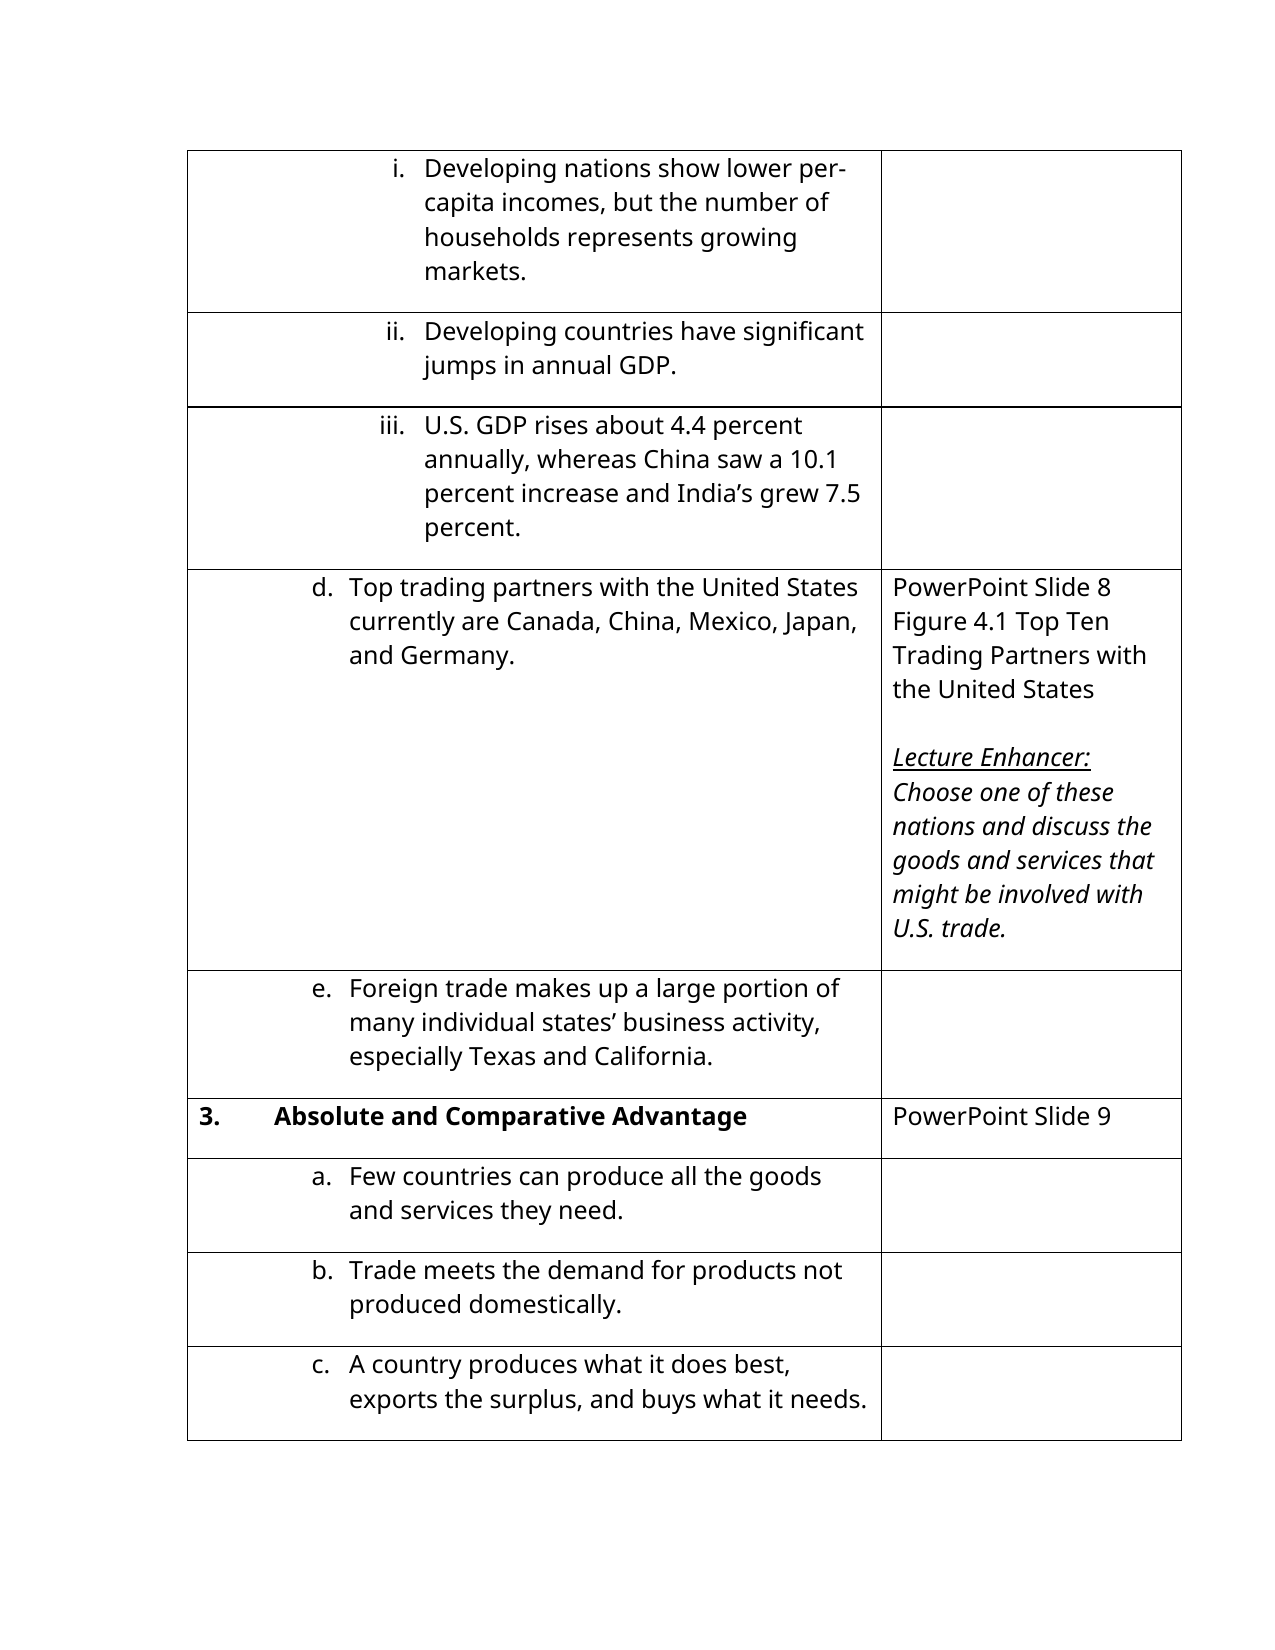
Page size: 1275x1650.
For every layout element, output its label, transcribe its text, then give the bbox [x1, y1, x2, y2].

table_cell [882, 151, 1181, 312]
table_cell [882, 1347, 1181, 1440]
table_cell Developing nations show lower per-capita incomes, but the number of households represents growing markets. [188, 151, 881, 312]
table_cell U.S. GDP rises about 4.4 percent annually, whereas China saw a 10.1 percent increase and India’s grew 7.5 percent. [188, 408, 881, 569]
table_cell [882, 1159, 1181, 1252]
table_cell Trade meets the demand for products not produced domestically. [188, 1253, 881, 1346]
table_cell PowerPoint Slide 8 Figure 4.1 Top Ten Trading Partners with the United States Lecture Enhancer: Choose one of these nations and discuss the goods and services that might be involved with U.S. trade. [882, 570, 1181, 969]
table_cell PowerPoint Slide 9 [882, 1099, 1181, 1158]
table_cell [882, 971, 1181, 1098]
table_cell A country produces what it does best, exports the surplus, and buys what it needs. [188, 1347, 881, 1440]
table_cell Top trading partners with the United States currently are Canada, China, Mexico, Japan, and Germany. [188, 570, 881, 969]
table_cell Few countries can produce all the goods and services they need. [188, 1159, 881, 1252]
table_cell Foreign trade makes up a large portion of many individual states’ business activity, especially Texas and California. [188, 971, 881, 1098]
table_cell [882, 313, 1181, 406]
table_cell [882, 408, 1181, 569]
table_cell Developing countries have significant jumps in annual GDP. [188, 313, 881, 406]
table_cell [882, 1253, 1181, 1346]
table_cell Absolute and Comparative Advantage [188, 1099, 881, 1158]
